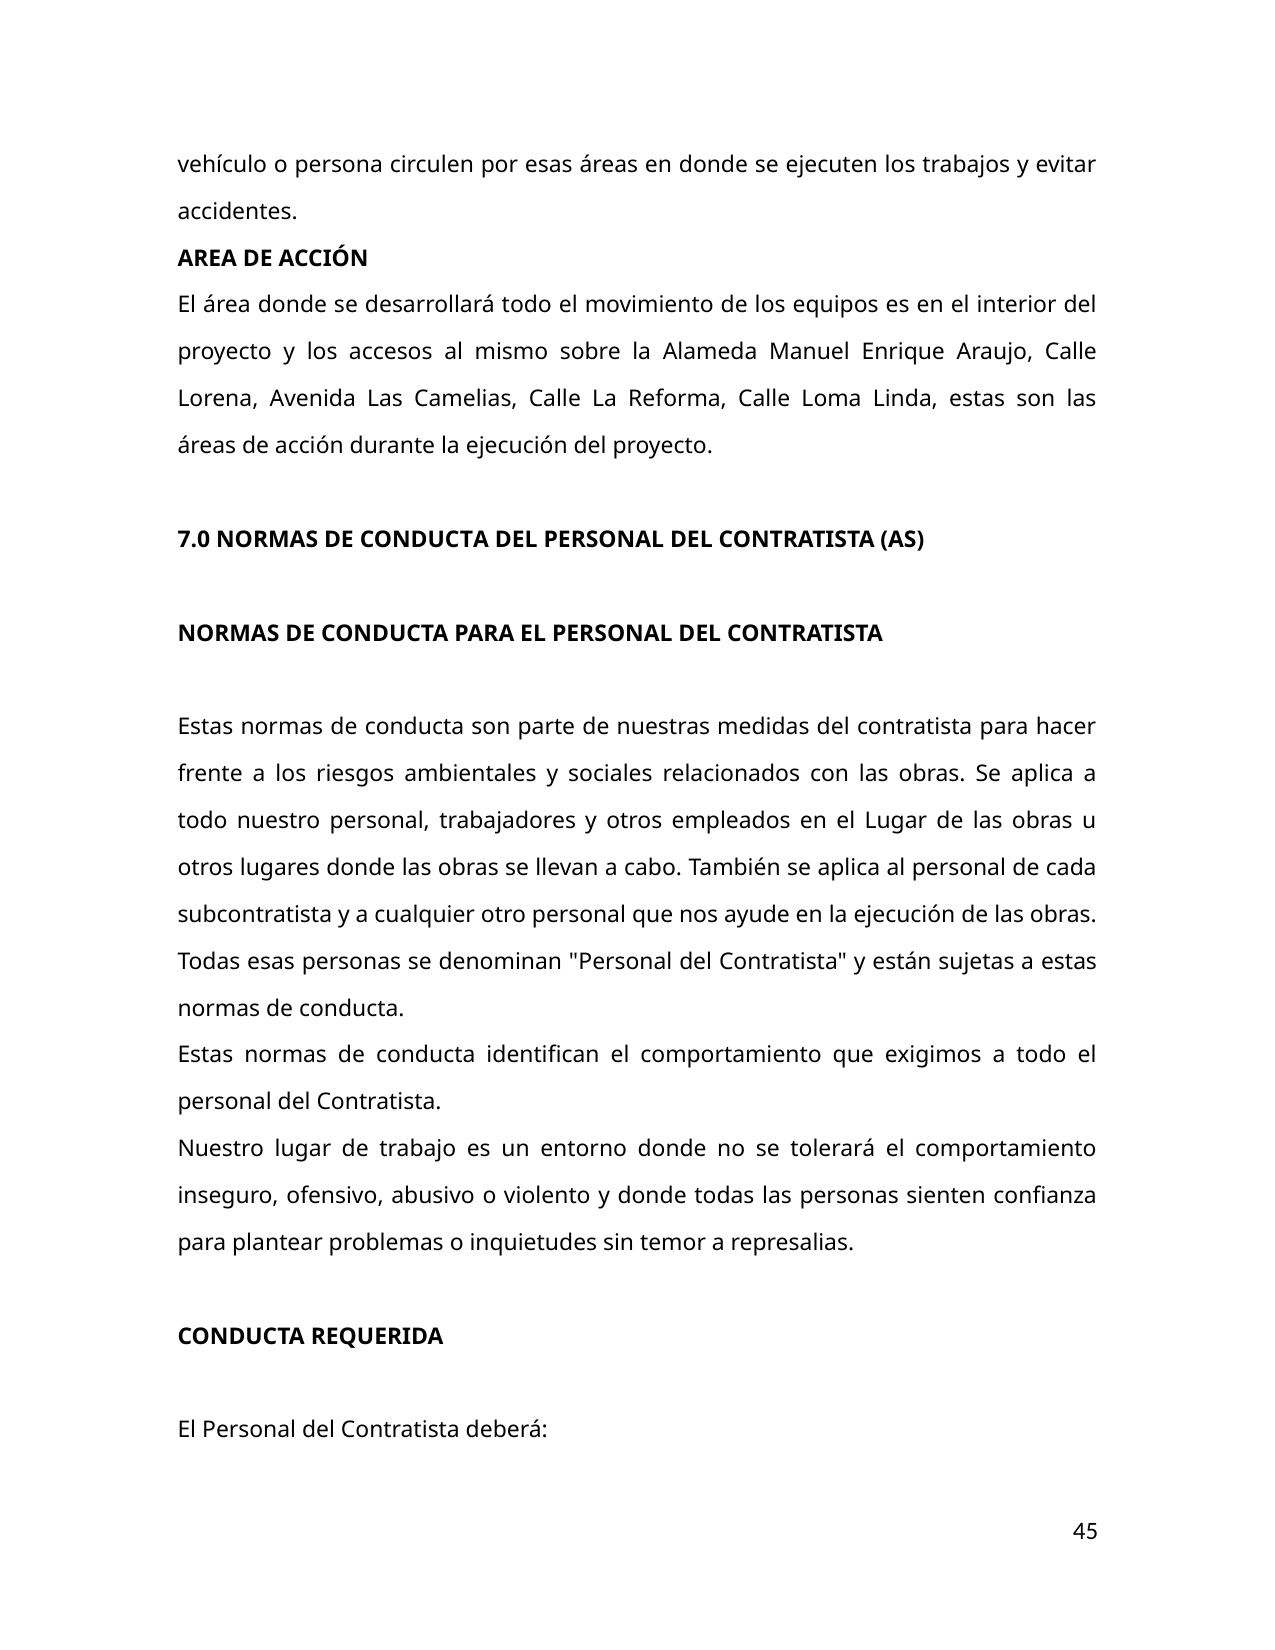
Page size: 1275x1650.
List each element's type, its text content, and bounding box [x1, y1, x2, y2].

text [177, 148, 1098, 226]
text El área donde se desarrollará todo el movimiento de los equipos es en el interior del proyecto y los accesos al mismo sobre la Alameda Manuel Enrique Araujo, Calle Lorena, Avenida Las Camelias, Calle La Reforma, Calle Loma Linda, estas son las áreas de acción durante la ejecución del proyecto. [177, 288, 1098, 460]
text El Personal del Contratista deberá: [177, 1413, 1098, 1444]
text Estas normas de conducta son parte de nuestras medidas del contratista para hacer frente a los riesgos ambientales y sociales relacionados con las obras. Se aplica a todo nuestro personal, trabajadores y otros empleados en el Lugar de las obras u otros lugares donde las obras se llevan a cabo. También se aplica al personal de cada subcontratista y a cualquier otro personal que nos ayude en la ejecución de las obras. Todas esas personas se denominan "Personal del Contratista" y están sujetas a estas normas de conducta. [177, 710, 1098, 1023]
text Estas normas de conducta identifican el comportamiento que exigimos a todo el personal del Contratista. [177, 1038, 1098, 1116]
subtitle 7.0 NORMAS DE CONDUCTA DEL PERSONAL DEL CONTRATISTA (AS) [177, 523, 1098, 554]
text CONDUCTA REQUERIDA [177, 1319, 1098, 1351]
text NORMAS DE CONDUCTA PARA EL PERSONAL DEL CONTRATISTA [177, 616, 1098, 648]
text AREA DE ACCIÓN [177, 241, 1098, 273]
text Nuestro lugar de trabajo es un entorno donde no se tolerará el comportamiento inseguro, ofensivo, abusivo o violento y donde todas las personas sienten confianza para plantear problemas o inquietudes sin temor a represalias. [177, 1132, 1098, 1257]
